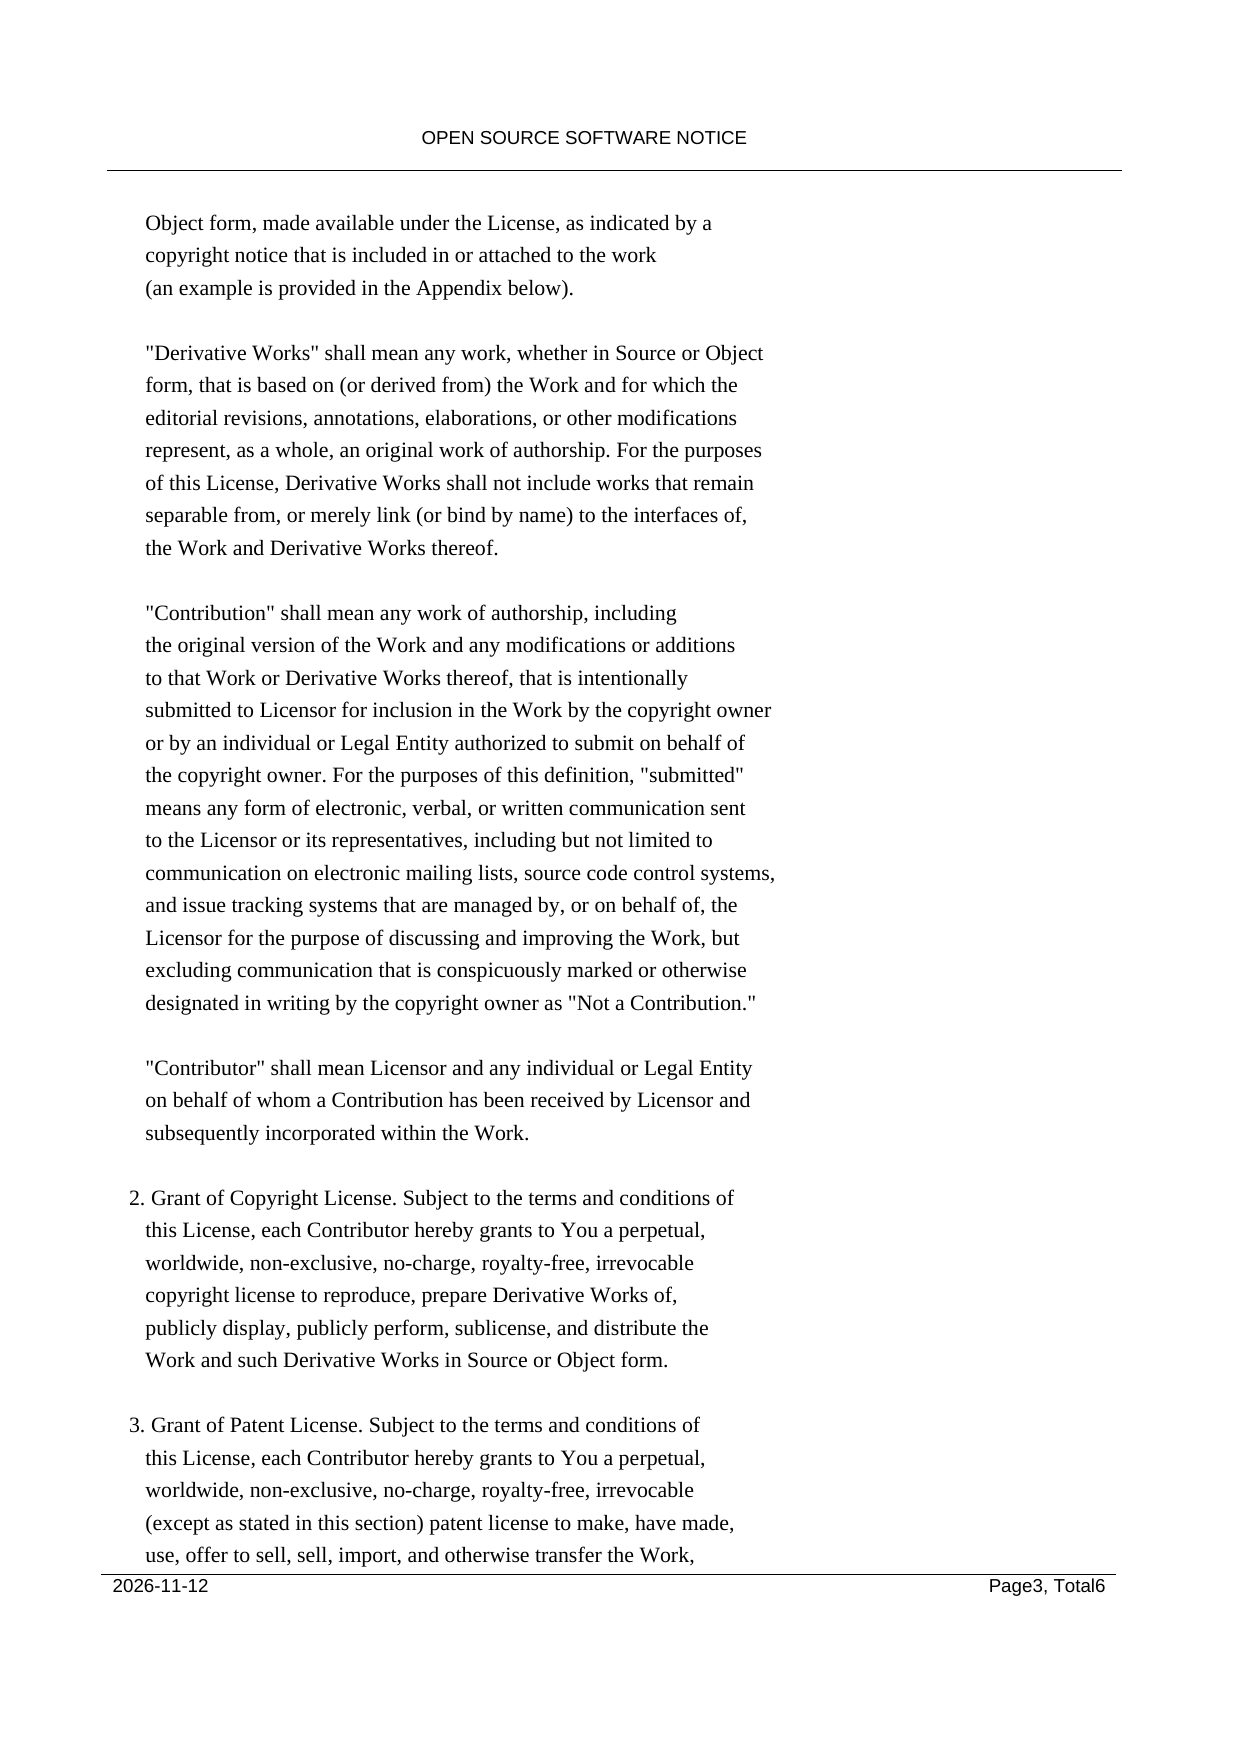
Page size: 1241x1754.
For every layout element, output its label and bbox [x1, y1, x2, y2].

text [112, 206, 1128, 1571]
